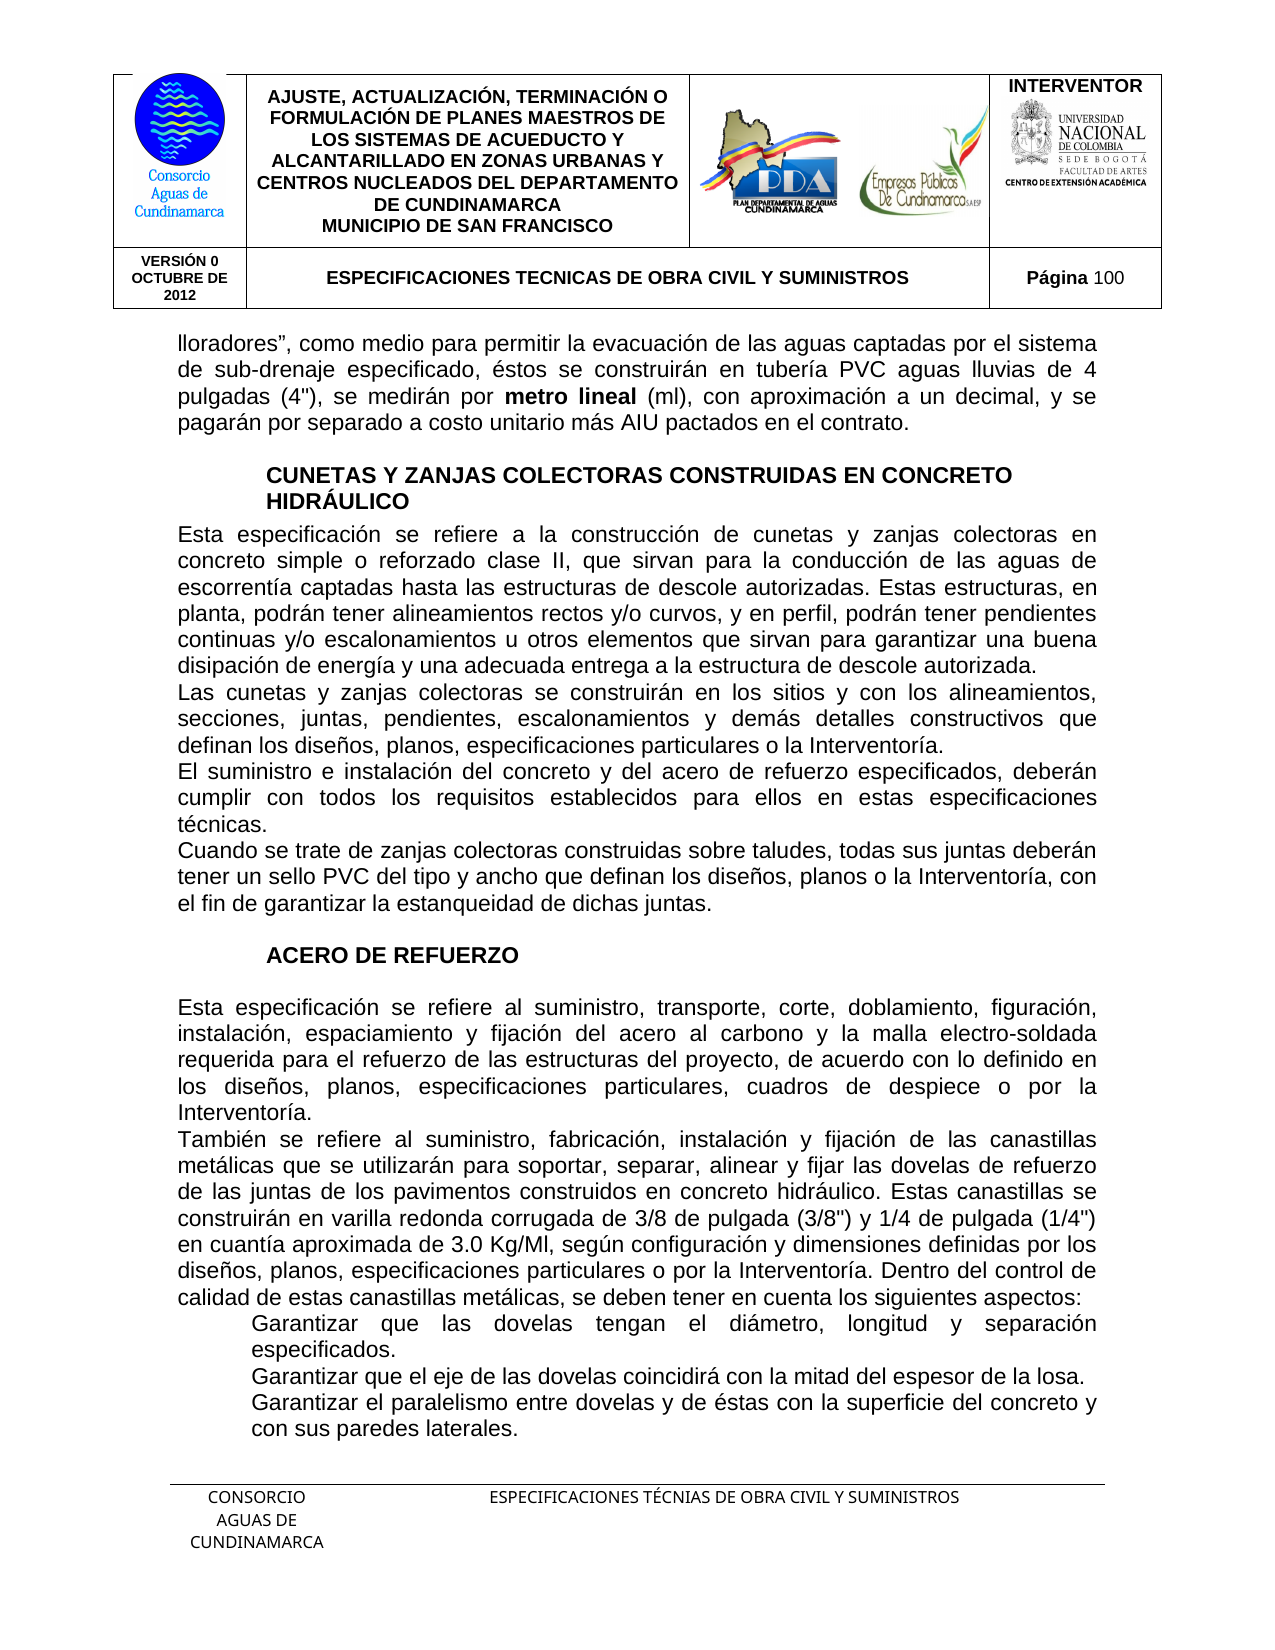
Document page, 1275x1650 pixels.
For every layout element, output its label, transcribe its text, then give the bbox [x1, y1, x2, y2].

subtitle ACERO DE REFUERZO [266, 942, 1098, 969]
text Garantizar el paralelismo entre dovelas y de éstas con la superficie del concreto y con sus paredes laterales. [251, 1389, 1098, 1442]
text Esta especificación se refiere al suministro, transporte, corte, doblamiento, figuración, instalación, espaciamiento y fijación del acero al carbono y la malla electro-soldada requerida para el refuerzo de las estructuras del proyecto, de acuerdo con lo definido en los diseños, planos, especificaciones particulares, cuadros de despiece o por la Interventoría. [177, 994, 1098, 1126]
text También se refiere al suministro, fabricación, instalación y fijación de las canastillas metálicas que se utilizarán para soportar, separar, alinear y fijar las dovelas de refuerzo de las juntas de los pavimentos construidos en concreto hidráulico. Estas canastillas se construirán en varilla redonda corrugada de 3/8 de pulgada (3/8") y 1/4 de pulgada (1/4") en cuantía aproximada de 3.0 Kg/Ml, según configuración y dimensiones definidas por los diseños, planos, especificaciones particulares o por la Interventoría. Dentro del control de calidad de estas canastillas metálicas, se deben tener en cuenta los siguientes aspectos: [177, 1126, 1098, 1310]
text Garantizar que las dovelas tengan el diámetro, longitud y separación especificados. [251, 1310, 1098, 1363]
text Esta especificación se refiere a la construcción de cunetas y zanjas colectoras en concreto simple o reforzado clase II, que sirvan para la conducción de las aguas de escorrentía captadas hasta las estructuras de descole autorizadas. Estas estructuras, en planta, podrán tener alineamientos rectos y/o curvos, y en perfil, podrán tener pendientes continuas y/o escalonamientos u otros elementos que sirvan para garantizar una buena disipación de energía y una adecuada entrega a la estructura de descole autorizada. [177, 521, 1098, 679]
picture [858, 105, 990, 217]
subtitle CUNETAS Y ZANJAS COLECTORAS CONSTRUIDAS EN CONCRETO HIDRÁULICO [266, 462, 1098, 514]
text Las cunetas y zanjas colectoras se construirán en los sitios y con los alineamientos, secciones, juntas, pendientes, escalonamientos y demás detalles constructivos que definan los diseños, planos, especificaciones particulares o la Interventoría. [177, 679, 1098, 758]
picture [132, 73, 227, 218]
text Garantizar que el eje de las dovelas coincidirá con la mitad del espesor de la losa. [177, 1363, 1098, 1389]
text El suministro e instalación del concreto y del acero de refuerzo especificados, deberán cumplir con todos los requisitos establecidos para ellos en estas especificaciones técnicas. [177, 758, 1098, 837]
text Cuando se trate de zanjas colectoras construidas sobre taludes, todas sus juntas deberán tener un sello PVC del tipo y ancho que definan los diseños, planos o la Interventoría, con el fin de garantizar la estanqueidad de dichas juntas. [177, 837, 1098, 916]
picture [699, 108, 841, 214]
picture [1001, 96, 1150, 188]
